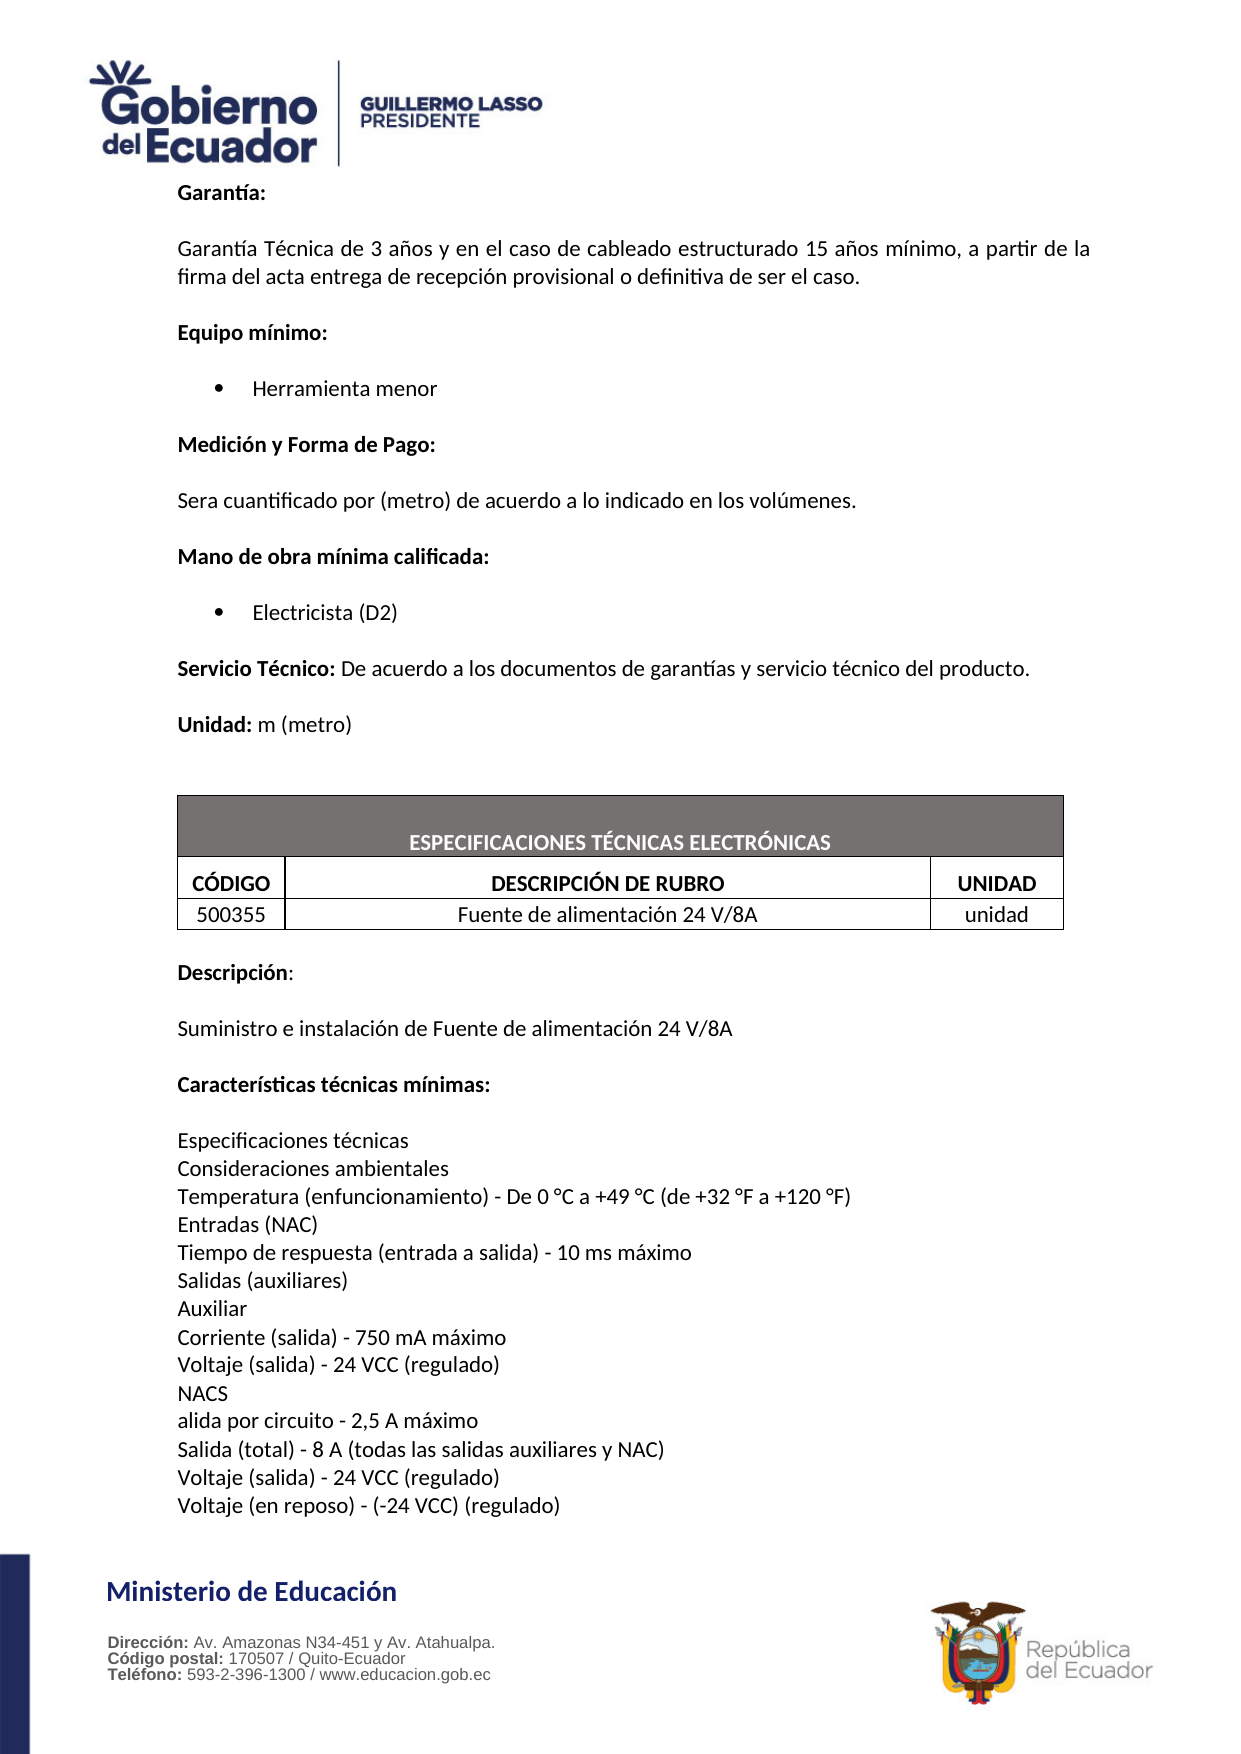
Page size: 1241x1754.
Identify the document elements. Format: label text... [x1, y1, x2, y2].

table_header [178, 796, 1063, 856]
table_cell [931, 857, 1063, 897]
text Consideraciones ambientales [177, 1154, 1092, 1182]
text Garantía Técnica de 3 años y en el caso de cableado estructurado 15 años mínimo, a partir de la firma del acta entrega de recepción provisional o definitiva de ser el caso. [177, 234, 1092, 290]
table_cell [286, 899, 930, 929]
list Electricista (D2) [215, 598, 1092, 626]
text Suministro e instalación de Fuente de alimentación 24 V/8A [177, 1014, 1092, 1042]
text NACS [177, 1379, 1092, 1407]
text Especificaciones técnicas [177, 1126, 1092, 1154]
text Corriente (salida) - 750 mA máximo [177, 1323, 1092, 1351]
text Garantía: [177, 178, 1092, 206]
text alida por circuito - 2,5 A máximo [177, 1407, 1092, 1435]
text Equipo mínimo: [177, 318, 1092, 346]
text Unidad: m (metro) [177, 711, 1092, 738]
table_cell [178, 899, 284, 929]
text Mano de obra mínima calificada: [177, 542, 1092, 570]
text Entradas (NAC) [177, 1211, 1092, 1238]
picture [0, 1, 1240, 1754]
text Características técnicas mínimas: [177, 1070, 1092, 1098]
text Auxiliar [177, 1294, 1092, 1323]
text Salida (total) - 8 A (todas las salidas auxiliares y NAC) [177, 1435, 1092, 1463]
text Salidas (auxiliares) [177, 1267, 1092, 1294]
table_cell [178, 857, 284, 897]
text Tiempo de respuesta (entrada a salida) - 10 ms máximo [177, 1238, 1092, 1267]
list Servicio Técnico: De acuerdo a los documentos de garantías y servicio técnico del producto. [177, 654, 1092, 682]
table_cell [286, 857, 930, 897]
text Voltaje (salida) - 24 VCC (regulado) [177, 1351, 1092, 1379]
text Sera cuantificado por (metro) de acuerdo a lo indicado en los volúmenes. [177, 486, 1092, 514]
text Voltaje (en reposo) - (-24 VCC) (regulado) [177, 1491, 1092, 1519]
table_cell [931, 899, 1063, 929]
text Medición y Forma de Pago: [177, 430, 1092, 458]
text Voltaje (salida) - 24 VCC (regulado) [177, 1463, 1092, 1491]
text Descripción: [177, 958, 1092, 986]
list Herramienta menor [215, 374, 1092, 402]
text Temperatura (enfuncionamiento) - De 0 °C a +49 °C (de +32 °F a +120 °F) [177, 1182, 1092, 1211]
